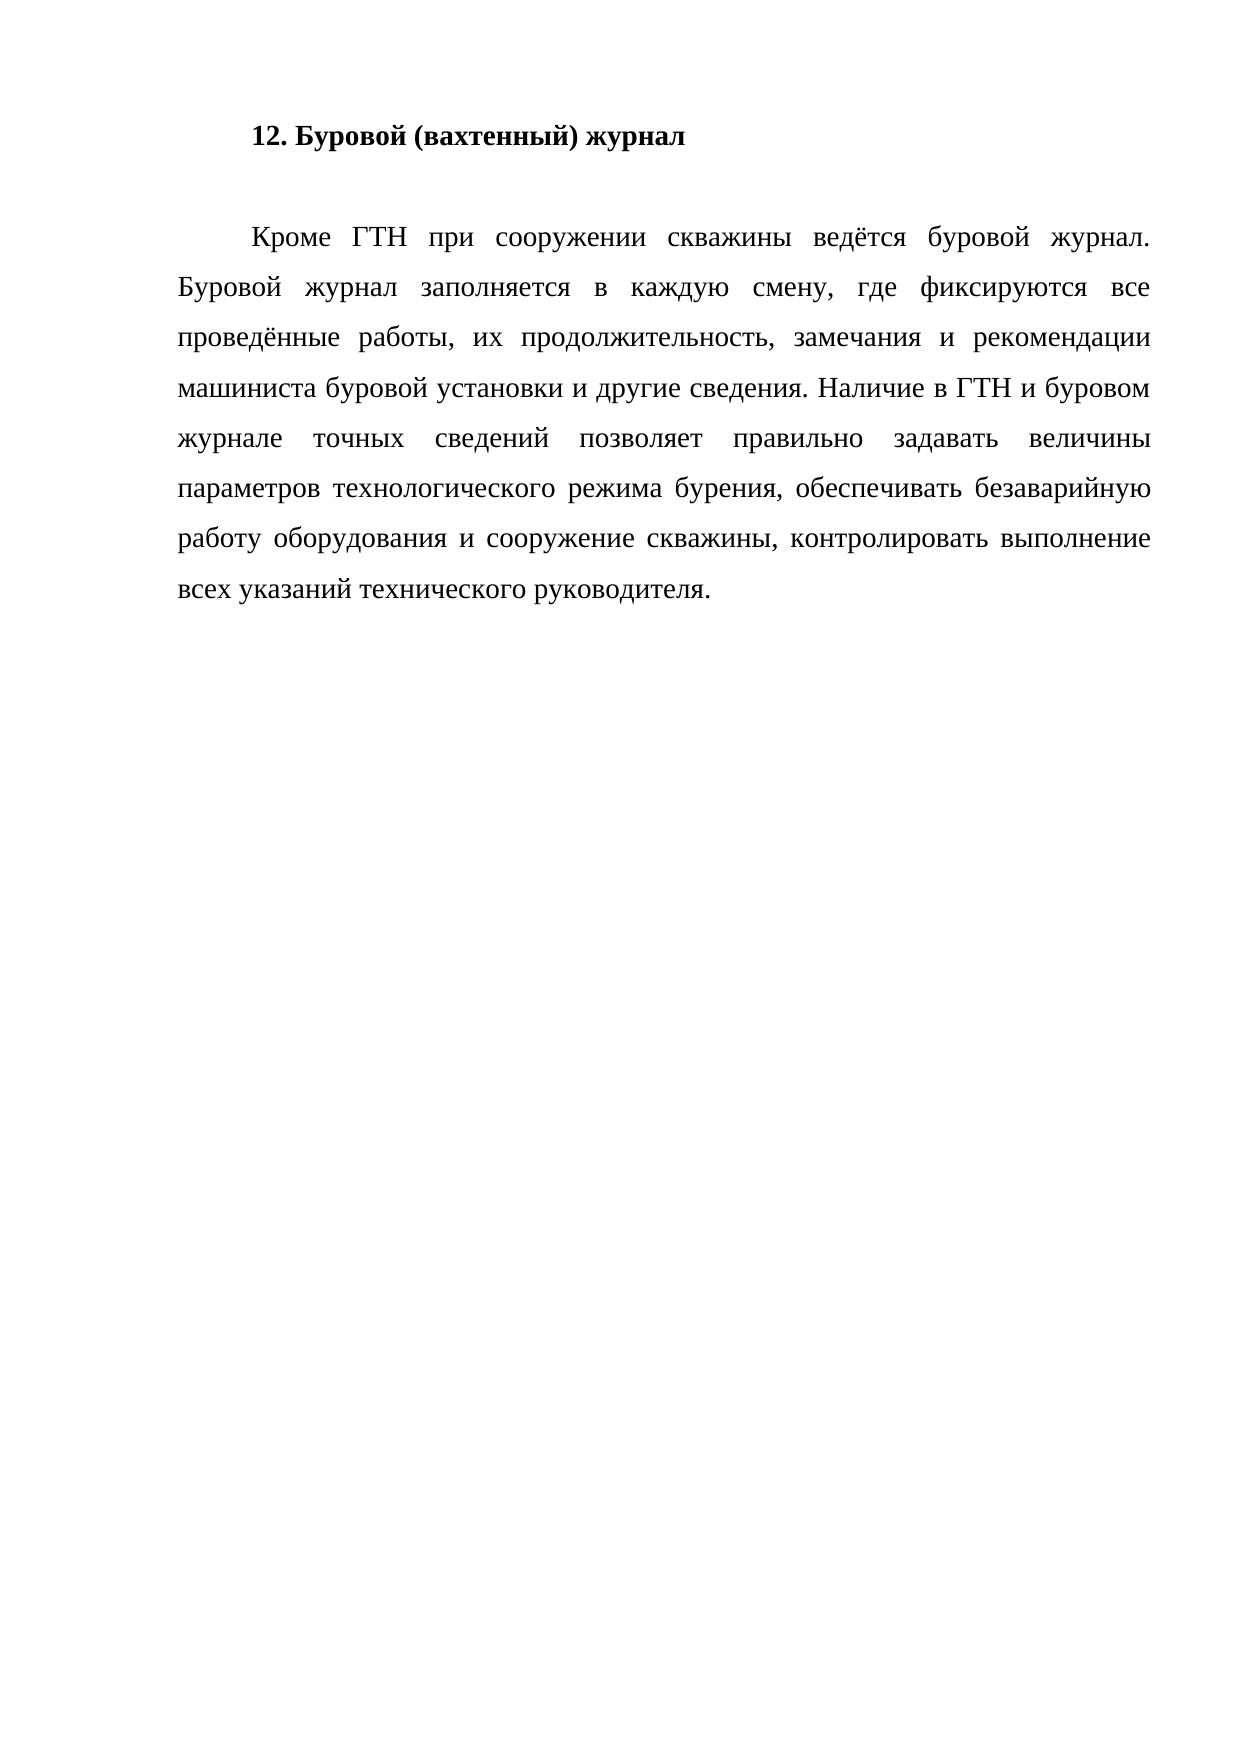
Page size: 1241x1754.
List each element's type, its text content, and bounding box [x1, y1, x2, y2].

text 12. Буровой (вахтенный) журнал [177, 118, 1152, 152]
text Кроме ГТН при сооружении скважины ведётся буровой журнал. Буровой журнал заполняется в каждую смену, где фиксируются все проведённые работы, их продолжительность, замечания и рекомендации машиниста буровой установки и другие сведения. Наличие в ГТН и буровом журнале точных сведений позволяет правильно задавать величины параметров технологического режима бурения, обеспечивать безаварийную работу оборудования и сооружение скважины, контролировать выполнение всех указаний технического руководителя. [177, 219, 1152, 604]
